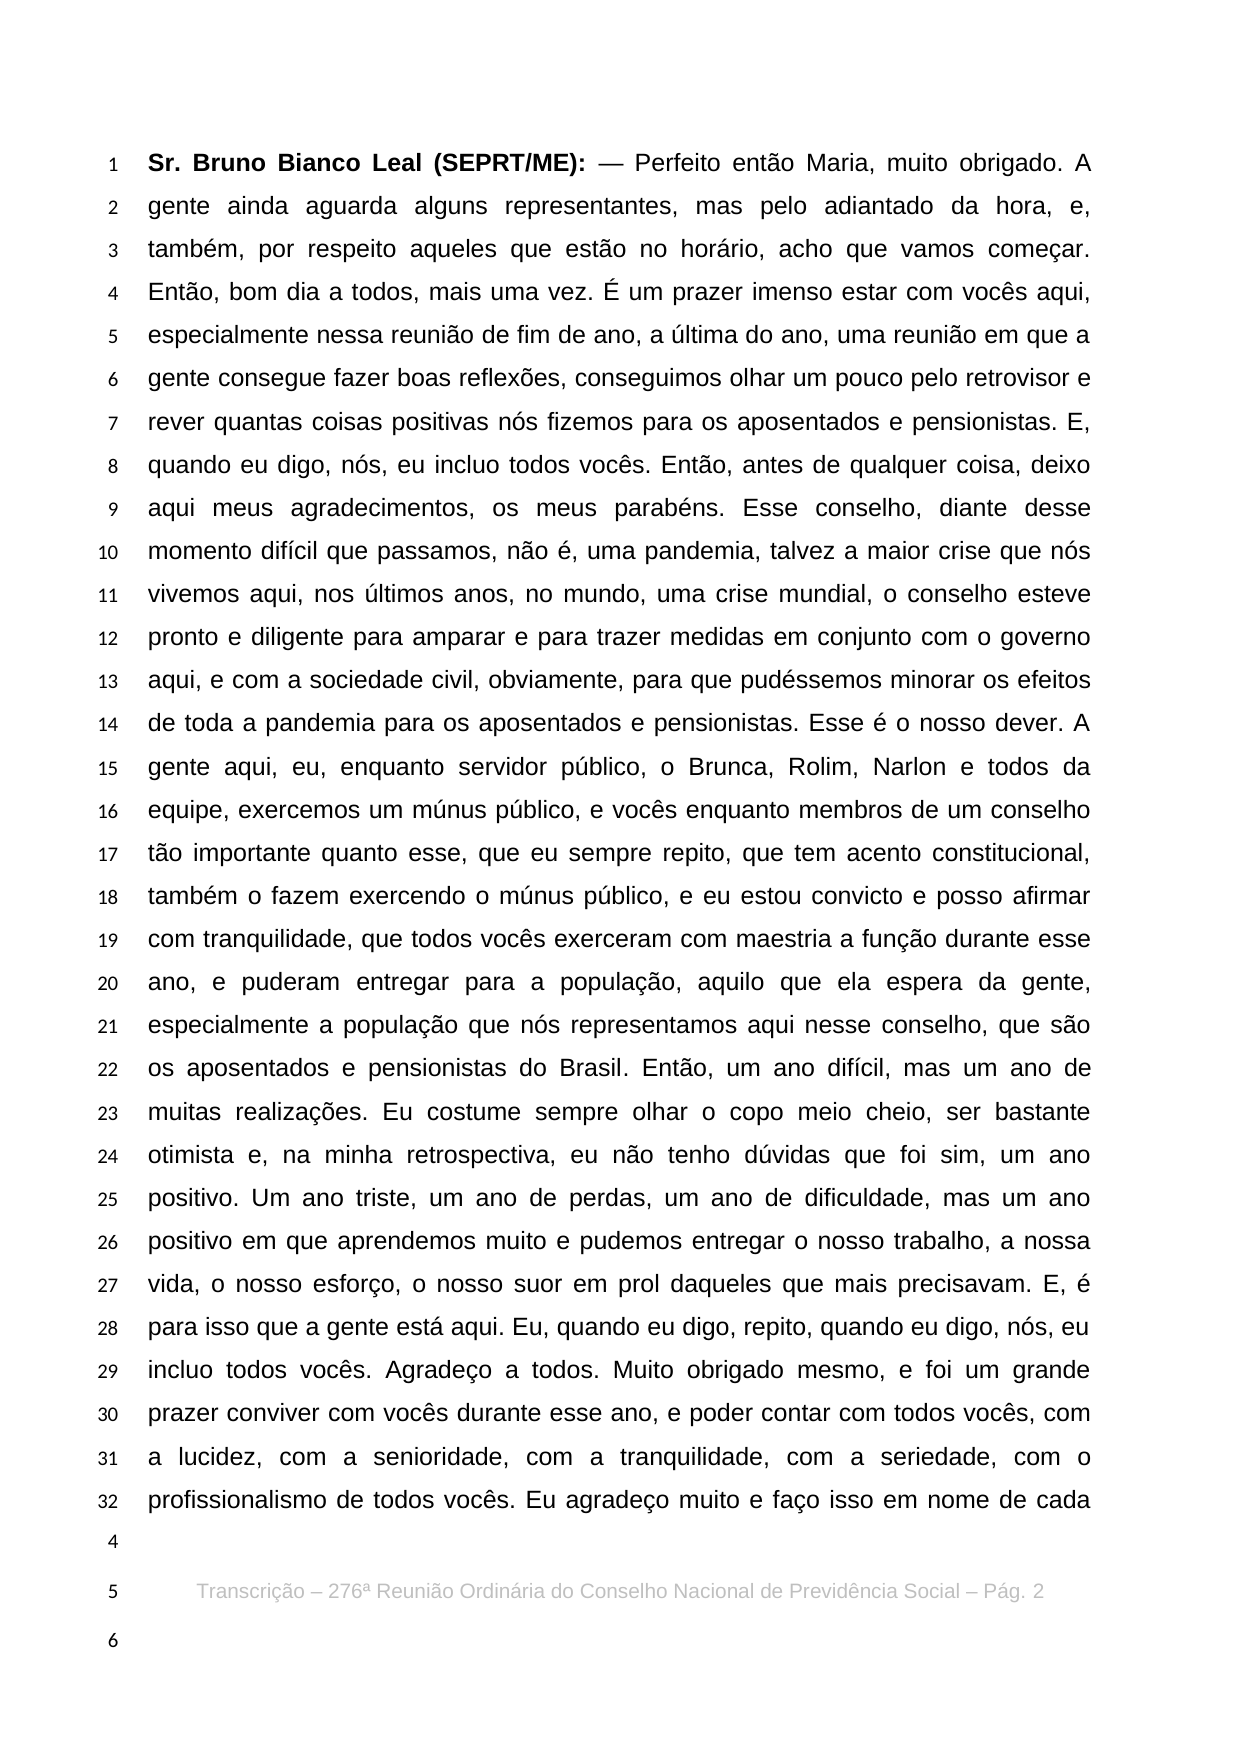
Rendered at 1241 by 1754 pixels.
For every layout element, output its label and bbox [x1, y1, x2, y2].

text [148, 148, 1092, 1513]
